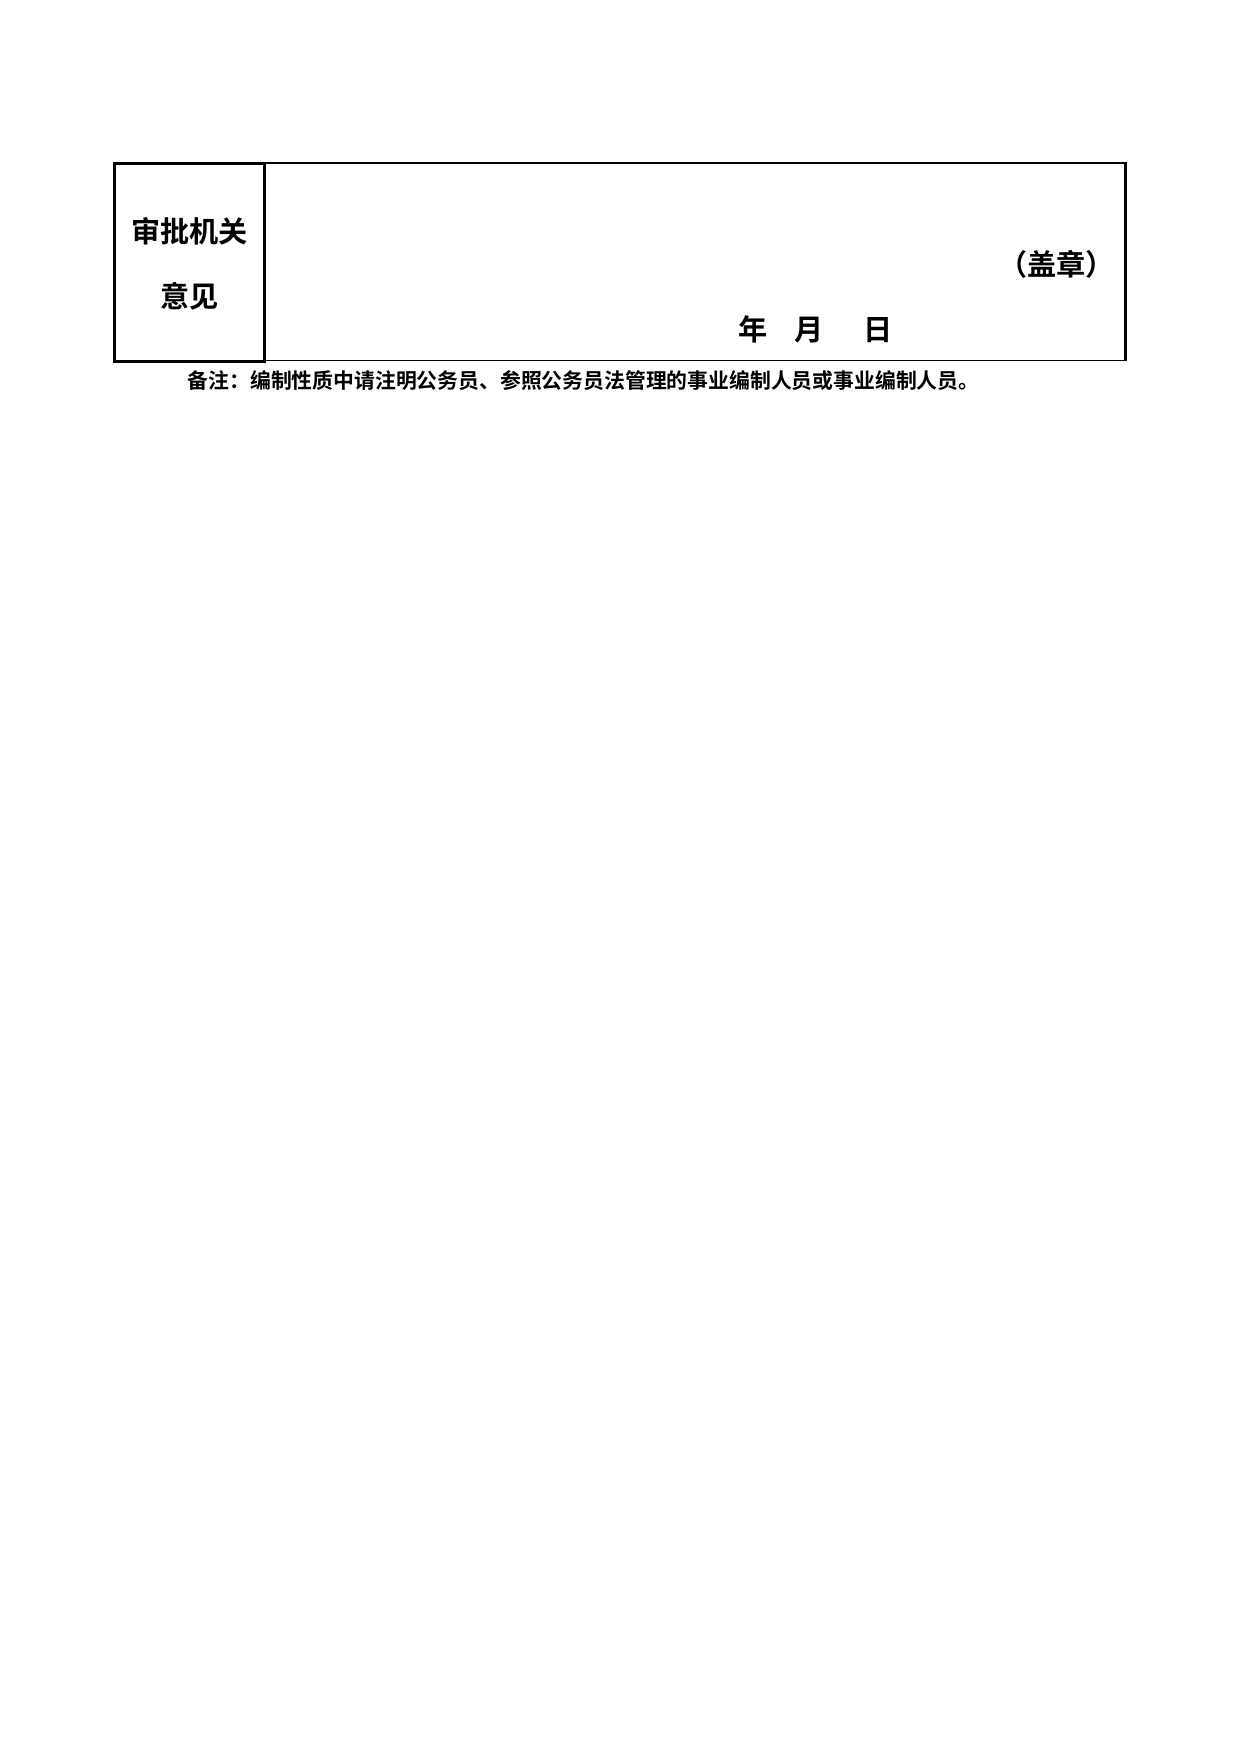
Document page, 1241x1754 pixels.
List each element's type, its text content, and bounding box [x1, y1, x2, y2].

text 备注：编制性质中请注明公务员、参照公务员法管理的事业编制人员或事业编制人员。 [187, 363, 1053, 396]
table_cell 审批机关意见 [116, 165, 263, 360]
table_cell （盖章） 年 月 日 [266, 164, 1124, 360]
